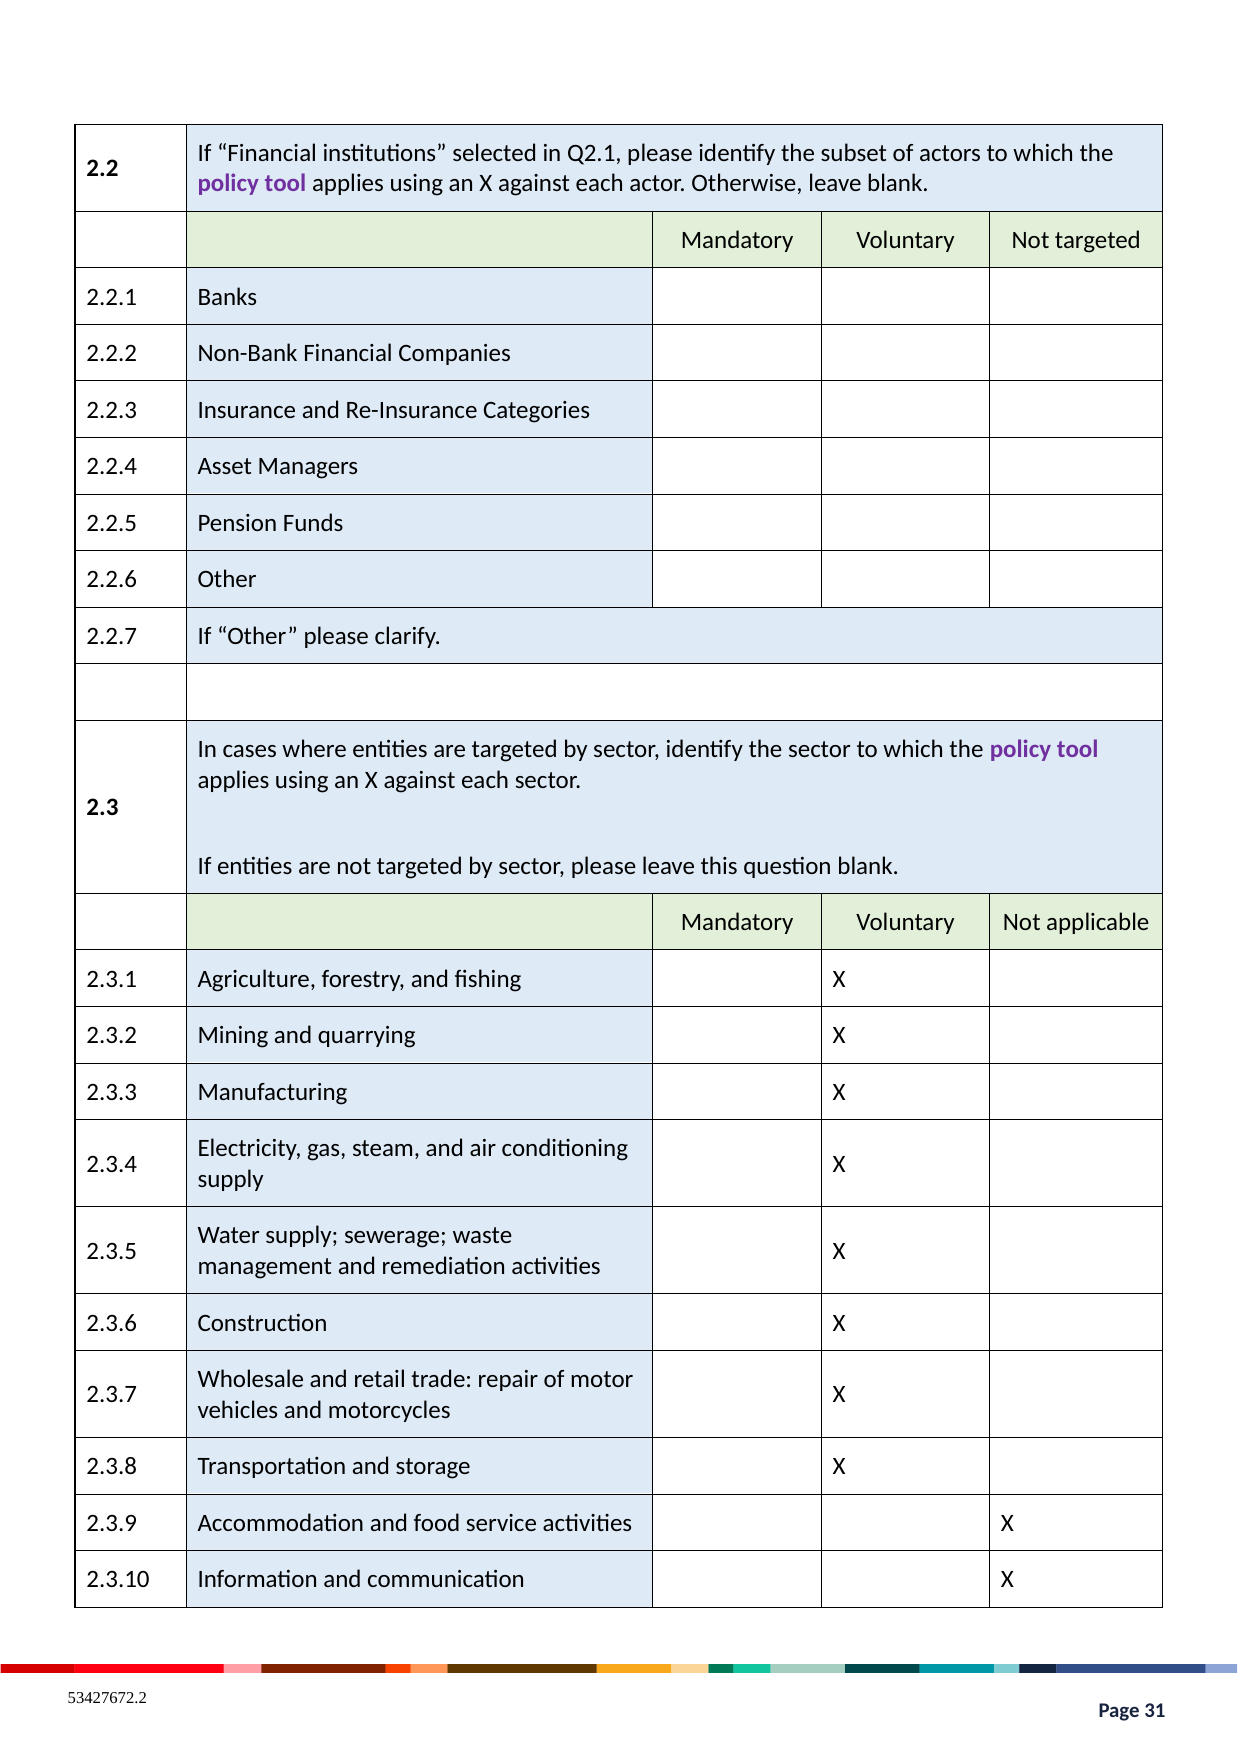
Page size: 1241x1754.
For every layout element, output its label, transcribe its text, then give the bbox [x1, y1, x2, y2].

table_cell Mandatory [653, 894, 821, 949]
table_cell [653, 438, 821, 493]
table_cell [990, 495, 1162, 550]
table_cell If “Financial institutions” selected in Q2.1, please identify the subset of actors to which the policy tool applies using an X against each actor. Otherwise, leave blank. [187, 125, 1162, 211]
table_cell 2.2.3 [76, 381, 186, 437]
table_cell Construction [187, 1294, 652, 1350]
table_cell Manufacturing [187, 1064, 652, 1119]
table_cell [990, 325, 1162, 380]
table_cell [653, 1294, 821, 1350]
table_cell [822, 268, 989, 324]
table_cell [653, 1007, 821, 1062]
table_cell 2.2.7 [76, 608, 186, 663]
table_cell Wholesale and retail trade: repair of motor vehicles and motorcycles [187, 1351, 652, 1437]
table_cell [990, 1438, 1162, 1493]
table_cell X [822, 1007, 989, 1062]
table_cell [653, 1438, 821, 1493]
table_cell 2.2.5 [76, 495, 186, 550]
table_cell Accommodation and food service activities [187, 1495, 652, 1550]
table_cell 2.3.5 [76, 1207, 186, 1293]
table_cell [187, 664, 1162, 720]
table_cell 2.2.1 [76, 268, 186, 324]
table_cell [990, 438, 1162, 493]
table_cell [990, 1207, 1162, 1293]
table_cell [653, 1551, 821, 1607]
table_cell [653, 495, 821, 550]
table_cell [653, 1120, 821, 1206]
table_cell [822, 325, 989, 380]
table_cell [653, 381, 821, 437]
table_cell Asset Managers [187, 438, 652, 493]
table_cell Banks [187, 268, 652, 324]
table_cell X [822, 1120, 989, 1206]
table_cell Not applicable [990, 894, 1162, 949]
table_cell [822, 381, 989, 437]
table_cell [990, 1351, 1162, 1437]
table_cell [653, 950, 821, 1006]
table_cell Voluntary [822, 212, 989, 267]
table_cell X [990, 1495, 1162, 1550]
table_cell 2.2.4 [76, 438, 186, 493]
table_cell 2.2 [76, 125, 186, 211]
table_cell 2.3.6 [76, 1294, 186, 1350]
table_cell Mandatory [653, 212, 821, 267]
table_cell [822, 551, 989, 607]
table_cell [990, 950, 1162, 1006]
table_cell 2.3.1 [76, 950, 186, 1006]
table_cell [187, 212, 652, 267]
table_cell [653, 1207, 821, 1293]
table_cell [76, 664, 186, 720]
table_cell 2.2.2 [76, 325, 186, 380]
table_cell 2.3.8 [76, 1438, 186, 1493]
table_cell X [822, 1351, 989, 1437]
table_cell X [822, 1294, 989, 1350]
table_cell 2.3.10 [76, 1551, 186, 1607]
table_cell Transportation and storage [187, 1438, 652, 1493]
table_cell In cases where entities are targeted by sector, identify the sector to which the policy tool applies using an X against each sector. If entities are not targeted by sector, please leave this question blank. [187, 721, 1162, 893]
table_cell [187, 894, 652, 949]
table_cell [990, 1120, 1162, 1206]
table_cell [653, 551, 821, 607]
table_cell 2.3.9 [76, 1495, 186, 1550]
table_cell [990, 1064, 1162, 1119]
table_cell X [990, 1551, 1162, 1607]
table_cell Information and communication [187, 1551, 652, 1607]
table_cell [990, 1294, 1162, 1350]
table_cell [990, 551, 1162, 607]
table_cell [76, 212, 186, 267]
table_cell Non-Bank Financial Companies [187, 325, 652, 380]
picture [0, 1664, 1236, 1673]
table_cell Voluntary [822, 894, 989, 949]
table_cell [653, 325, 821, 380]
table_cell Electricity, gas, steam, and air conditioning supply [187, 1120, 652, 1206]
table_cell 2.2.6 [76, 551, 186, 607]
table_cell If “Other” please clarify. [187, 608, 1162, 663]
table_cell 2.3.2 [76, 1007, 186, 1062]
table_cell Agriculture, forestry, and fishing [187, 950, 652, 1006]
table_cell [990, 268, 1162, 324]
table_cell 2.3.3 [76, 1064, 186, 1119]
table_cell Insurance and Re-Insurance Categories [187, 381, 652, 437]
table_cell [653, 1351, 821, 1437]
table_cell X [822, 950, 989, 1006]
table_cell X [822, 1207, 989, 1293]
table_cell Mining and quarrying [187, 1007, 652, 1062]
table_cell [76, 894, 186, 949]
table_cell Pension Funds [187, 495, 652, 550]
table_cell [653, 1064, 821, 1119]
table_cell [990, 381, 1162, 437]
table_cell [653, 1495, 821, 1550]
table_cell [653, 268, 821, 324]
table_cell [822, 1551, 989, 1607]
table_cell 2.3 [76, 721, 186, 893]
table_cell Water supply; sewerage; waste management and remediation activities [187, 1207, 652, 1293]
table_cell [822, 495, 989, 550]
table_cell X [822, 1064, 989, 1119]
table_cell [822, 1495, 989, 1550]
table_cell [822, 438, 989, 493]
table_cell Other [187, 551, 652, 607]
table_cell Not targeted [990, 212, 1162, 267]
table_cell 2.3.4 [76, 1120, 186, 1206]
table_cell 2.3.7 [76, 1351, 186, 1437]
table_cell X [822, 1438, 989, 1493]
table_cell [990, 1007, 1162, 1062]
